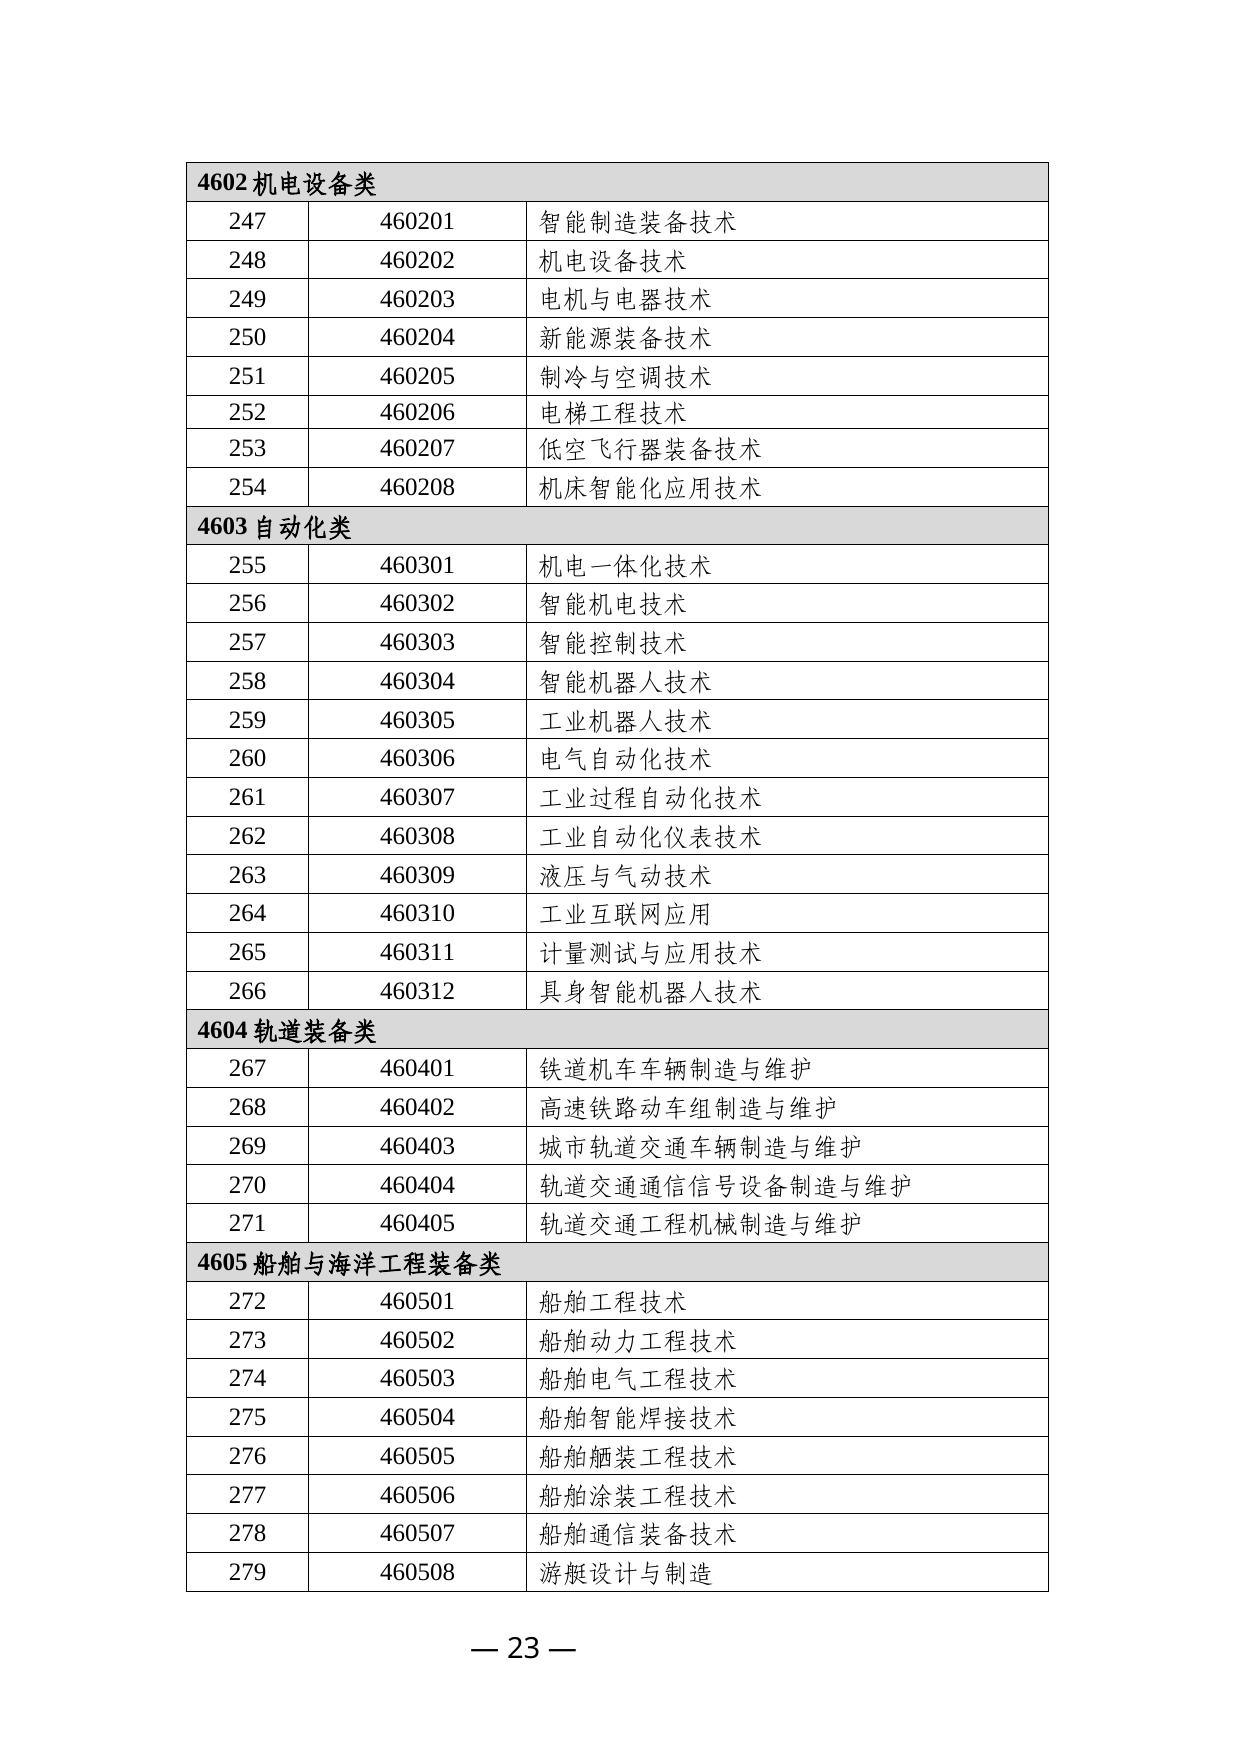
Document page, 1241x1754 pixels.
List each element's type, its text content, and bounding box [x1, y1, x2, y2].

table_cell 船舶动力工程技术 [527, 1320, 1048, 1358]
table_cell 460508 [309, 1553, 526, 1591]
table_cell 460506 [309, 1475, 526, 1513]
table_cell 低空飞行器装备技术 [527, 429, 1048, 467]
table_cell 273 [187, 1320, 308, 1358]
table_cell 267 [187, 1049, 308, 1087]
table_cell 机电设备技术 [527, 241, 1048, 278]
table_cell 258 [187, 662, 308, 699]
table_cell 254 [187, 468, 308, 506]
table_cell 460304 [309, 662, 526, 699]
table_cell 256 [187, 584, 308, 622]
table_cell 460207 [309, 429, 526, 467]
table_cell 液压与气动技术 [527, 855, 1048, 893]
table_cell 工业机器人技术 [527, 700, 1048, 738]
table_cell 279 [187, 1553, 308, 1591]
table_cell 460309 [309, 855, 526, 893]
table_cell 272 [187, 1282, 308, 1319]
table_cell 275 [187, 1398, 308, 1436]
table_cell 261 [187, 778, 308, 816]
table_cell 460201 [309, 202, 526, 239]
table_cell 船舶舾装工程技术 [527, 1437, 1048, 1474]
table_cell 智能制造装备技术 [527, 202, 1048, 239]
table_cell 460307 [309, 778, 526, 816]
table_cell 460206 [309, 396, 526, 428]
table_cell 460503 [309, 1359, 526, 1397]
table_cell 城市轨道交通车辆制造与维护 [527, 1127, 1048, 1164]
table_cell 260 [187, 739, 308, 777]
table_cell 460303 [309, 623, 526, 661]
table_cell 460401 [309, 1049, 526, 1087]
table_cell 270 [187, 1165, 308, 1203]
table_cell 460402 [309, 1088, 526, 1126]
table_cell 460404 [309, 1165, 526, 1203]
table_cell 262 [187, 817, 308, 854]
table_cell 铁道机车车辆制造与维护 [527, 1049, 1048, 1087]
table_cell 工业自动化仪表技术 [527, 817, 1048, 854]
table_cell 269 [187, 1127, 308, 1164]
table_cell 4605船舶与海洋工程装备类 [187, 1243, 1048, 1281]
table_cell 460310 [309, 894, 526, 932]
table_cell 278 [187, 1514, 308, 1552]
table_cell 460505 [309, 1437, 526, 1474]
table_cell 257 [187, 623, 308, 661]
table_cell 轨道交通通信信号设备制造与维护 [527, 1165, 1048, 1203]
table_cell 460204 [309, 318, 526, 356]
table_cell 电梯工程技术 [527, 396, 1048, 428]
table_cell 460203 [309, 279, 526, 317]
table_cell 轨道交通工程机械制造与维护 [527, 1204, 1048, 1242]
table_cell 460501 [309, 1282, 526, 1319]
table_cell 电机与电器技术 [527, 279, 1048, 317]
table_cell 265 [187, 933, 308, 971]
table_cell 制冷与空调技术 [527, 357, 1048, 394]
table_cell 460205 [309, 357, 526, 394]
table_cell 4602机电设备类 [187, 163, 1048, 201]
table_cell 460502 [309, 1320, 526, 1358]
table_cell 460208 [309, 468, 526, 506]
table_cell 4604轨道装备类 [187, 1010, 1048, 1048]
table_cell 277 [187, 1475, 308, 1513]
table_cell 机床智能化应用技术 [527, 468, 1048, 506]
table_cell 460311 [309, 933, 526, 971]
table_cell 460306 [309, 739, 526, 777]
table_cell 276 [187, 1437, 308, 1474]
table_cell 游艇设计与制造 [527, 1553, 1048, 1591]
table_cell 工业过程自动化技术 [527, 778, 1048, 816]
table_cell 271 [187, 1204, 308, 1242]
table_cell 460405 [309, 1204, 526, 1242]
table_cell 船舶智能焊接技术 [527, 1398, 1048, 1436]
table_cell 船舶工程技术 [527, 1282, 1048, 1319]
table_cell 264 [187, 894, 308, 932]
table_cell 252 [187, 396, 308, 428]
table_cell 274 [187, 1359, 308, 1397]
table_cell 智能机器人技术 [527, 662, 1048, 699]
table_cell 460507 [309, 1514, 526, 1552]
table_cell 船舶电气工程技术 [527, 1359, 1048, 1397]
table_cell 460305 [309, 700, 526, 738]
table_cell 新能源装备技术 [527, 318, 1048, 356]
table_cell 高速铁路动车组制造与维护 [527, 1088, 1048, 1126]
table_cell 计量测试与应用技术 [527, 933, 1048, 971]
table_cell 253 [187, 429, 308, 467]
table_cell 460308 [309, 817, 526, 854]
table_cell 船舶通信装备技术 [527, 1514, 1048, 1552]
table_cell 船舶涂装工程技术 [527, 1475, 1048, 1513]
table_cell 智能控制技术 [527, 623, 1048, 661]
table_cell 智能机电技术 [527, 584, 1048, 622]
table_cell 具身智能机器人技术 [527, 972, 1048, 1009]
table_cell 电气自动化技术 [527, 739, 1048, 777]
table_cell 250 [187, 318, 308, 356]
table_cell 255 [187, 545, 308, 583]
table_cell 工业互联网应用 [527, 894, 1048, 932]
table_cell 460403 [309, 1127, 526, 1164]
table_cell 259 [187, 700, 308, 738]
table_cell 机电一体化技术 [527, 545, 1048, 583]
table_cell 248 [187, 241, 308, 278]
table_cell 263 [187, 855, 308, 893]
table_cell 247 [187, 202, 308, 239]
table_cell 460312 [309, 972, 526, 1009]
table_cell 460302 [309, 584, 526, 622]
table_cell 268 [187, 1088, 308, 1126]
table_cell 4603自动化类 [187, 507, 1048, 544]
table_cell 266 [187, 972, 308, 1009]
table_cell 251 [187, 357, 308, 394]
table_cell 460202 [309, 241, 526, 278]
table_cell 249 [187, 279, 308, 317]
table_cell 460301 [309, 545, 526, 583]
table_cell 460504 [309, 1398, 526, 1436]
